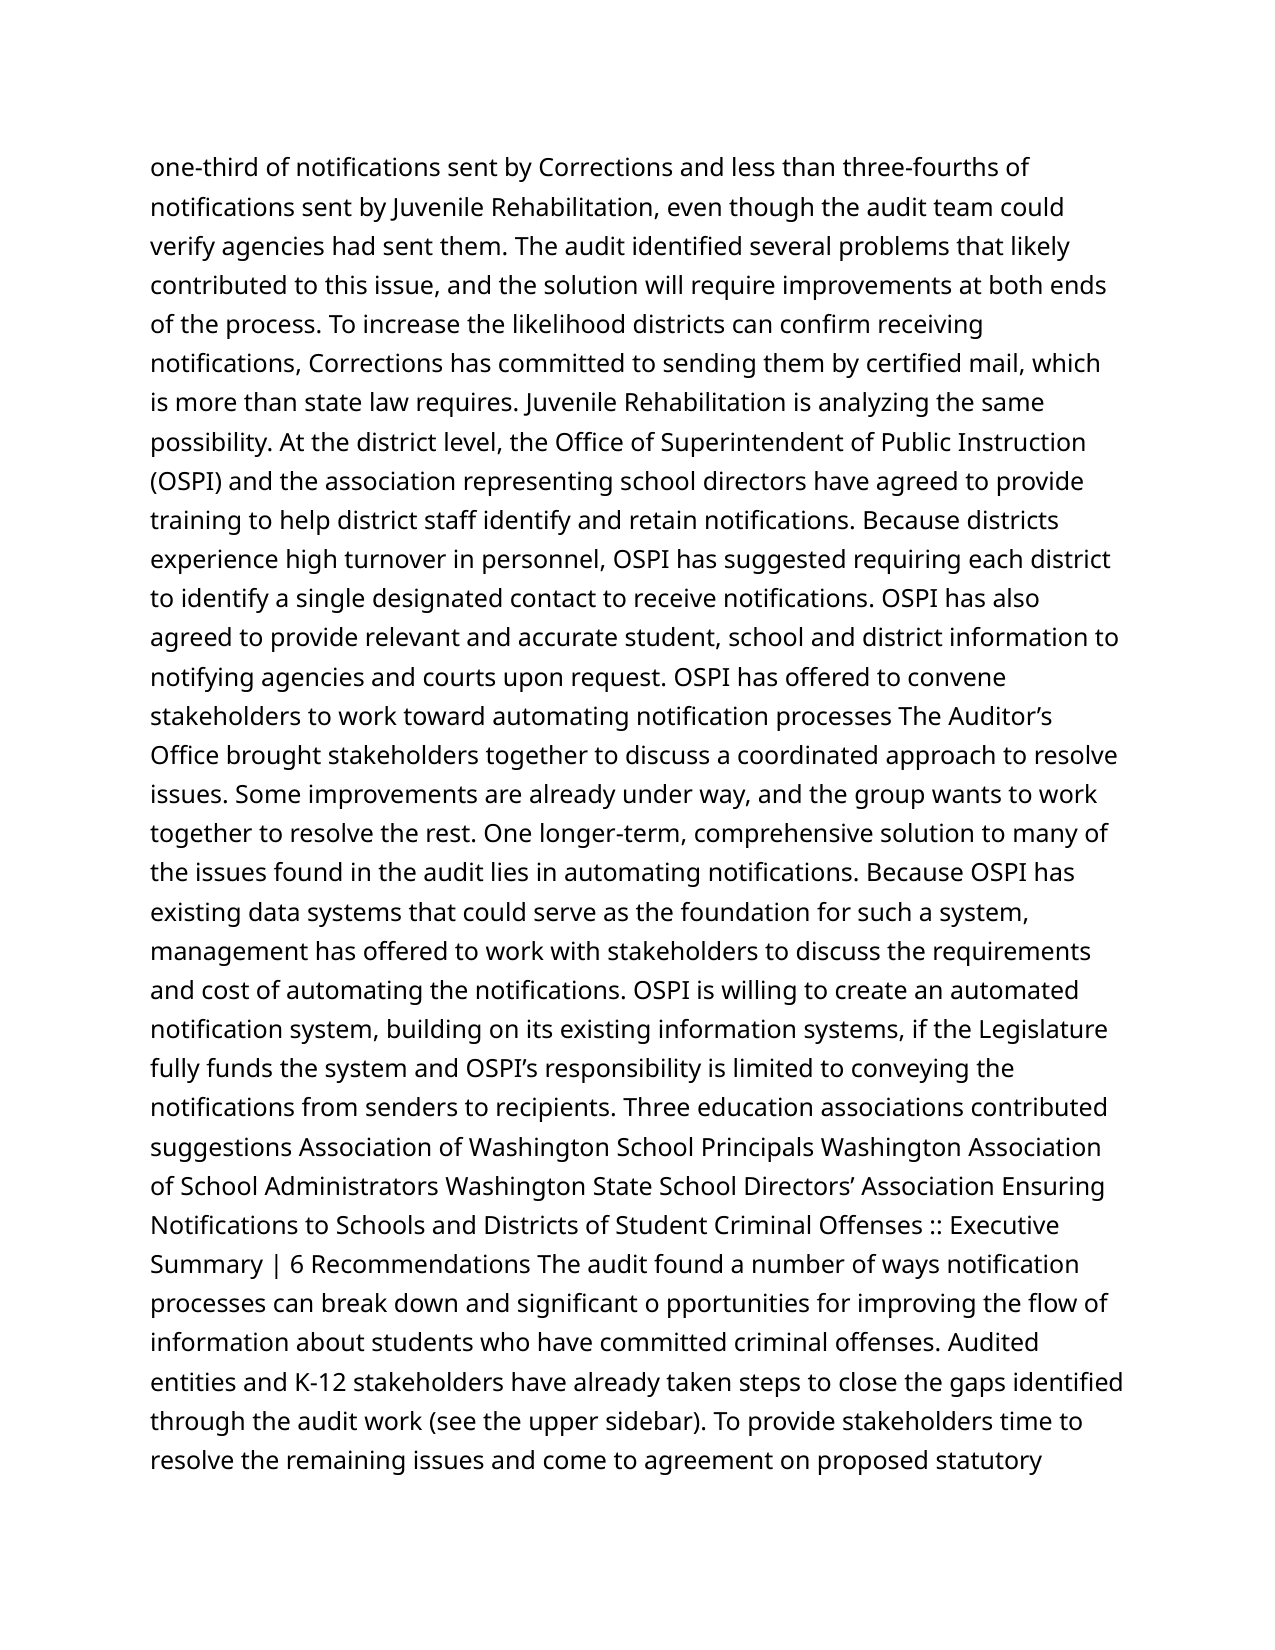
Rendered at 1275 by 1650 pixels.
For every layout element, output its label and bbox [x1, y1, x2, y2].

text [150, 150, 1125, 1477]
